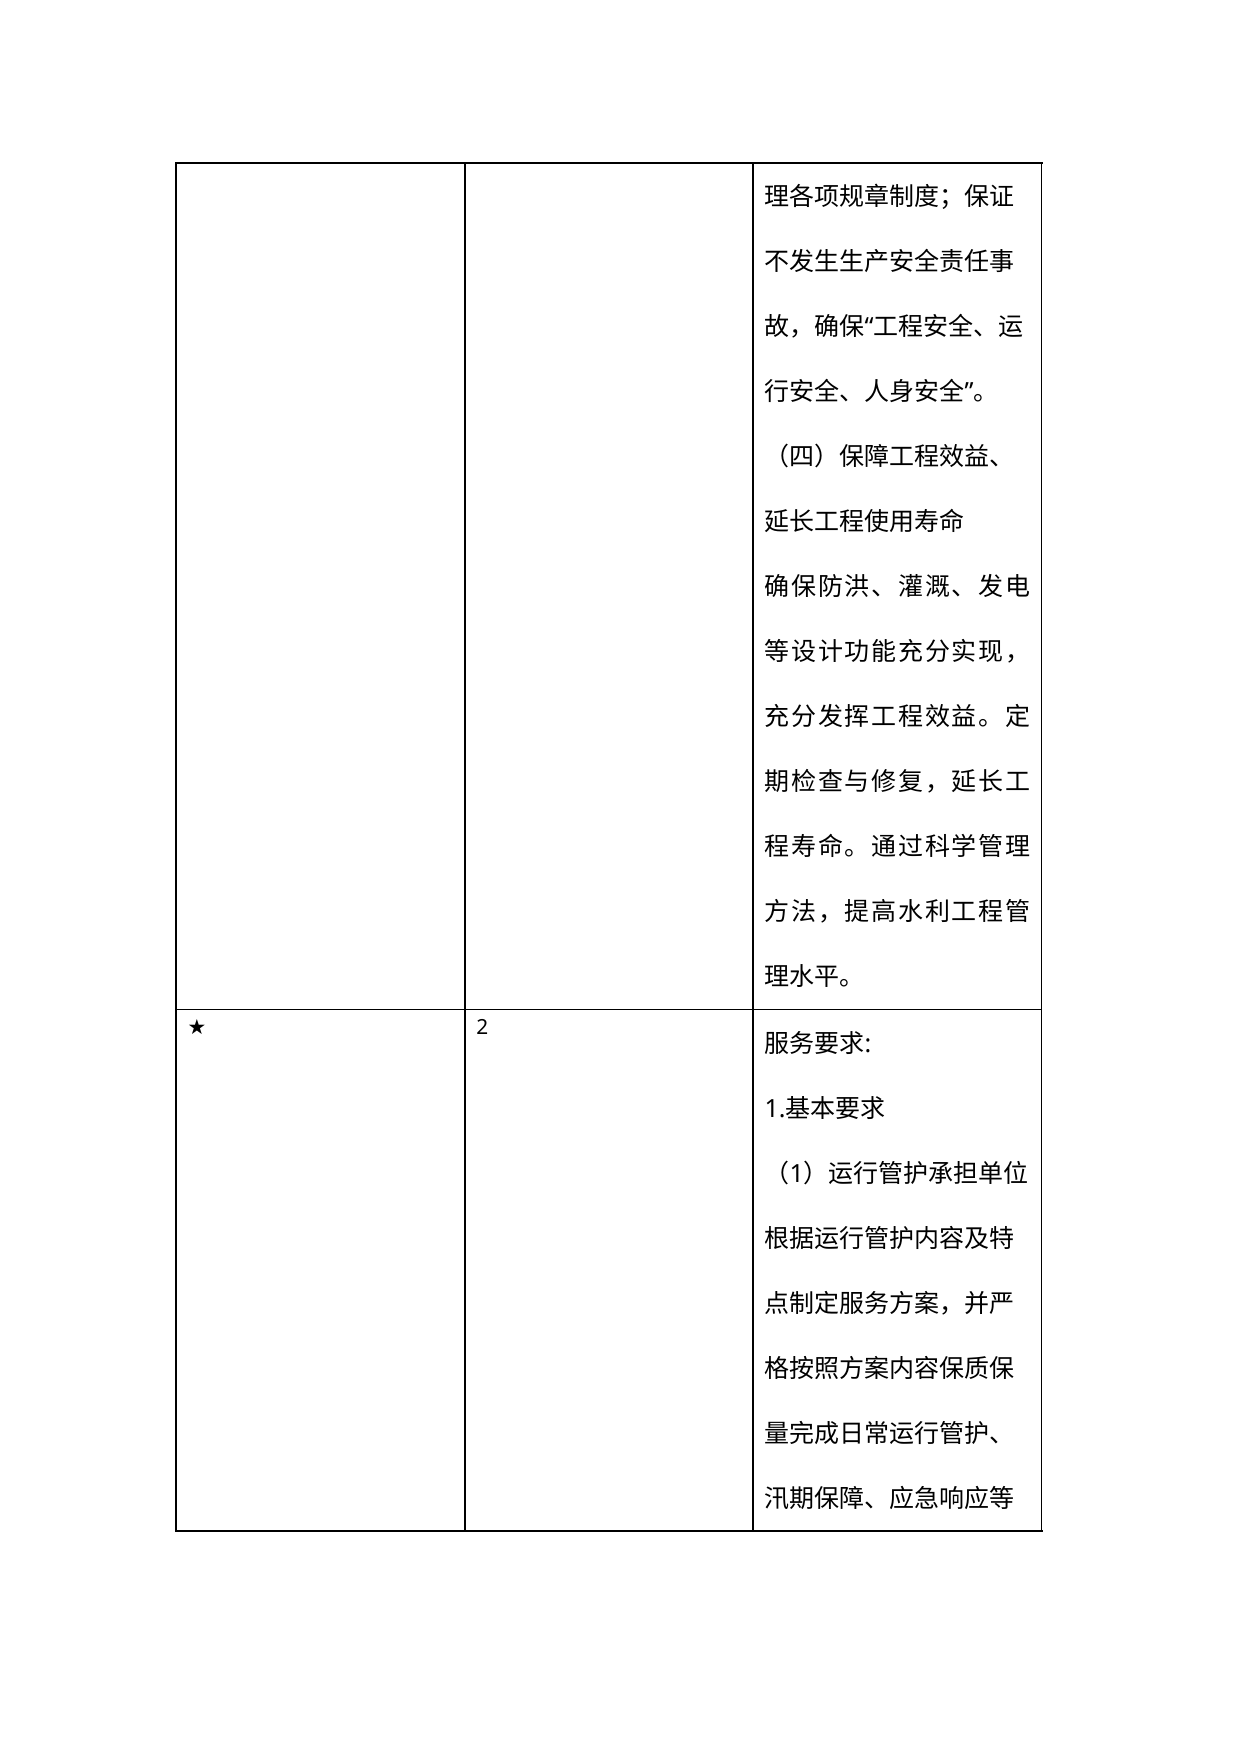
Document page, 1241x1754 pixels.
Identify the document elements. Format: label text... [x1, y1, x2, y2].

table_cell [754, 164, 1041, 1008]
table_cell ★ [177, 164, 464, 1008]
table_cell 1 [466, 164, 752, 1008]
table_cell ★ [177, 1010, 464, 1530]
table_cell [754, 1010, 1041, 1530]
table_cell 2 [466, 1010, 752, 1530]
